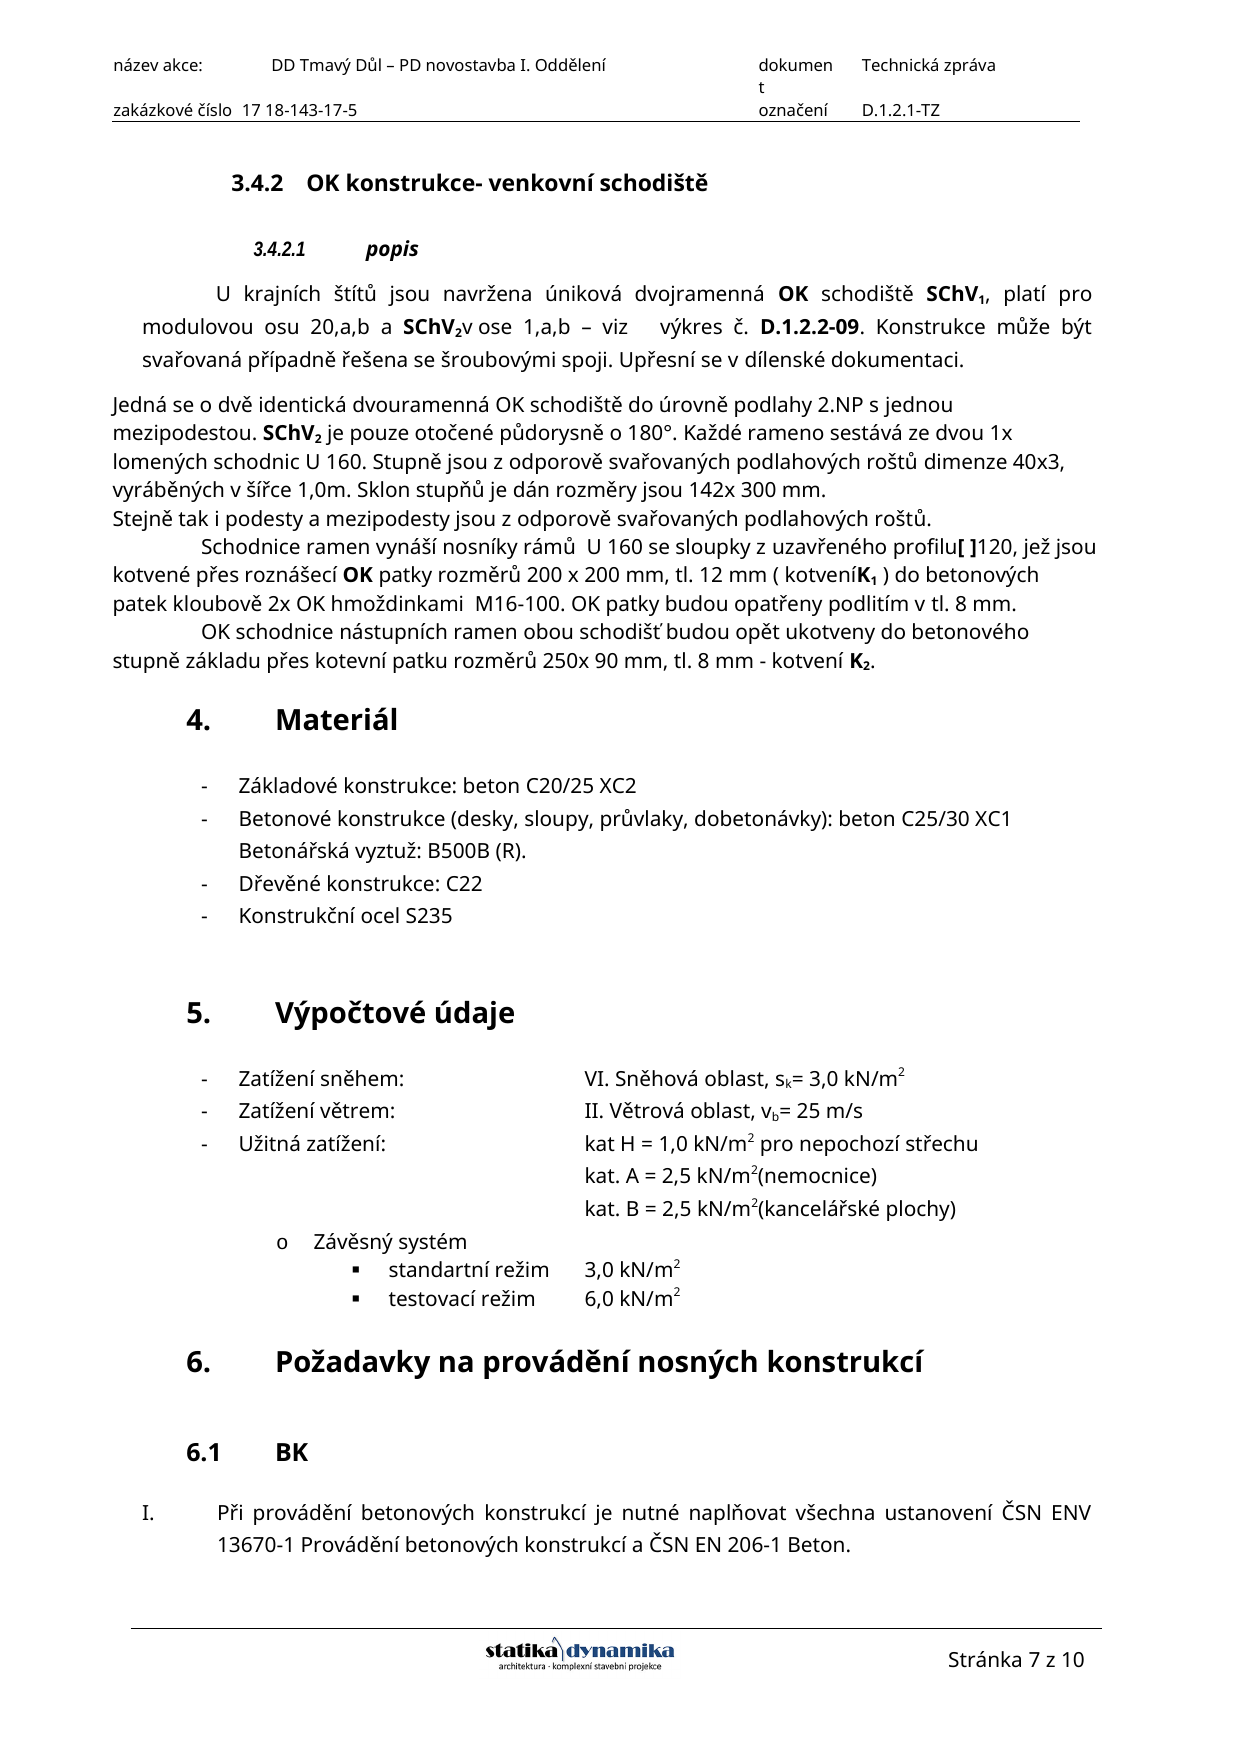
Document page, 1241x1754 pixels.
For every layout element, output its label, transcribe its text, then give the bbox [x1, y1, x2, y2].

text U krajních štítů jsou navržena úniková dvojramenná OK schodiště SChV1, platí pro modulovou osu 20,a,b a SChV2v ose 1,a,b – viz výkres č. D.1.2.2-09. Konstrukce může být svařovaná případně řešena se šroubovými spoji. Upřesní se v dílenské dokumentaci. [142, 279, 1092, 373]
subtitle Požadavky na provádění nosných konstrukcí [186, 1341, 1092, 1381]
list Při provádění betonových konstrukcí je nutné naplňovat všechna ustanovení ČSN ENV 13670-1 Provádění betonových konstrukcí a ČSN EN 206-1 Beton. [142, 1498, 1092, 1559]
text Jedná se o dvě identická dvouramenná OK schodiště do úrovně podlahy 2.NP s jednou mezipodestou. SChV2 je pouze otočené půdorysně o 180°. Každé rameno sestává ze dvou 1x lomených schodnic U 160. Stupně jsou z odporově svařovaných podlahových roštů dimenze 40x3, vyráběných v šířce 1,0m. Sklon stupňů je dán rozměry jsou 142x 300 mm. [112, 390, 1098, 504]
list Zatížení sněhem: VI. Sněhová oblast, sk= 3,0 kN/m2 [201, 1064, 1092, 1092]
list testovací režim 6,0 kN/m2 [351, 1284, 1092, 1312]
list Dřevěné konstrukce: C22 [201, 869, 1092, 897]
subtitle Materiál [186, 699, 1092, 739]
list Základové konstrukce: beton C20/25 XC2 [201, 771, 1092, 800]
list Závěsný systém [276, 1227, 1092, 1255]
text Schodnice ramen vynáší nosníky rámů U 160 se sloupky z uzavřeného profilu[ ]120, jež jsou kotvené přes roznášecí OK patky rozměrů 200 x 200 mm, tl. 12 mm ( kotveníK1 ) do betonových patek kloubově 2x OK hmoždinkami M16-100. OK patky budou opatřeny podlitím v tl. 8 mm. [112, 532, 1098, 617]
subtitle Výpočtové údaje [186, 992, 1092, 1032]
text Stejně tak i podesty a mezipodesty jsou z odporově svařovaných podlahových roštů. [112, 504, 1098, 532]
list Užitná zatížení: kat H = 1,0 kN/m2 pro nepochozí střechu [201, 1129, 1092, 1157]
subtitle BK [186, 1434, 1092, 1468]
list Konstrukční ocel S235 [201, 902, 1092, 930]
list Zatížení větrem: II. Větrová oblast, vb= 25 m/s [201, 1096, 1092, 1125]
subtitle popis [253, 234, 1092, 263]
text kat. A = 2,5 kN/m2(nemocnice) [511, 1162, 1092, 1190]
picture [479, 1631, 681, 1679]
subtitle OK konstrukce- venkovní schodiště [231, 167, 1092, 198]
text OK schodnice nástupních ramen obou schodišť budou opět ukotveny do betonového stupně základu přes kotevní patku rozměrů 250x 90 mm, tl. 8 mm - kotvení K2. [112, 617, 1098, 674]
text Betonářská vyztuž: B500B (R). [164, 836, 1092, 865]
text kat. B = 2,5 kN/m2(kancelářské plochy) [511, 1194, 1092, 1223]
list Betonové konstrukce (desky, sloupy, průvlaky, dobetonávky): beton C25/30 XC1 [201, 804, 1092, 832]
list standartní režim 3,0 kN/m2 [351, 1255, 1092, 1284]
